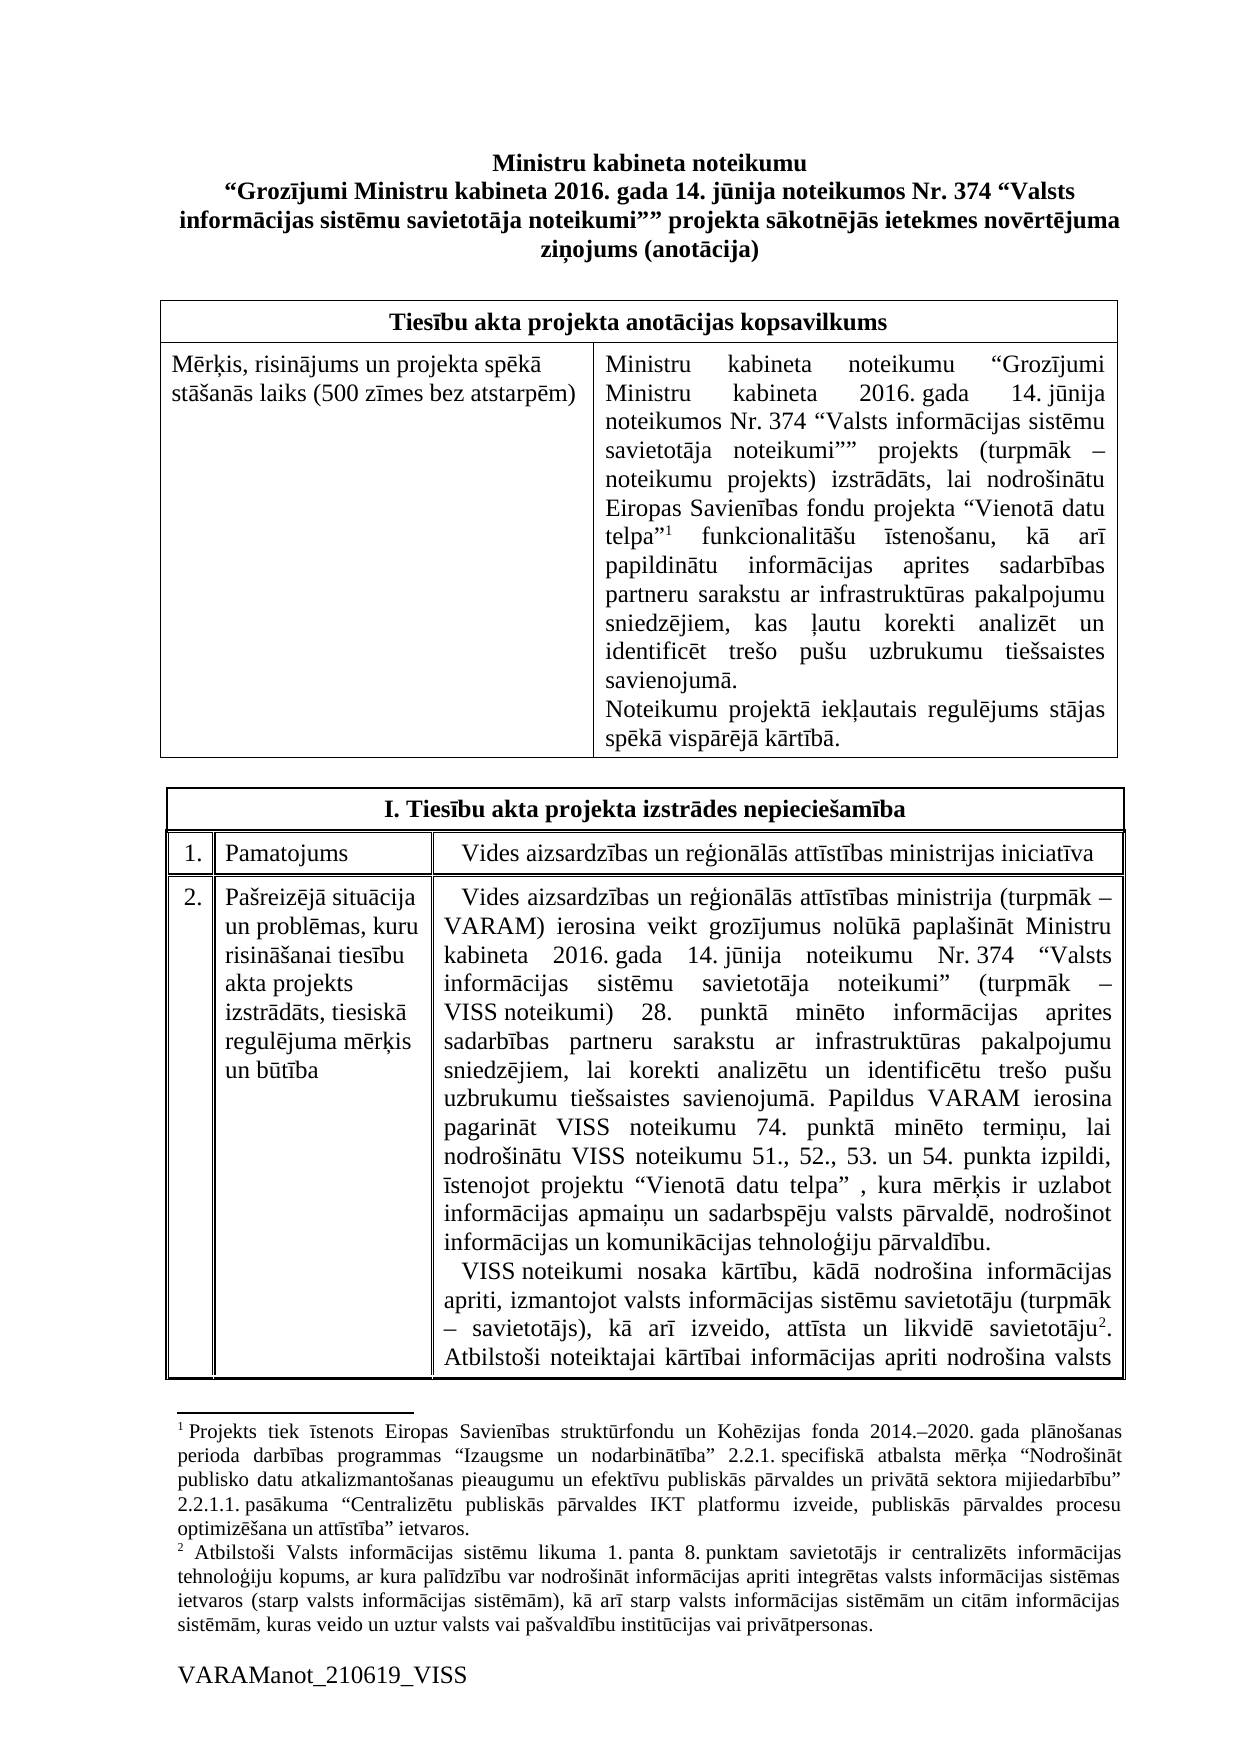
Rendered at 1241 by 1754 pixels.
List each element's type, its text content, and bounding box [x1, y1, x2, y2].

table_cell Ministru kabineta noteikumu “Grozījumi Ministru kabineta 2016. gada 14. jūnija noteikumos Nr. 374 “Valsts informācijas sistēmu savietotāja noteikumi”” projekts (turpmāk – noteikumu projekts) izstrādāts, lai nodrošinātu Eiropas Savienības fondu projekta “Vienotā datu telpa” funkcionalitāšu īstenošanu, kā arī papildinātu informācijas aprites sadarbības partneru sarakstu ar infrastruktūras pakalpojumu sniedzējiem, kas ļautu korekti analizēt un identificēt trešo pušu uzbrukumu tiešsaistes savienojumā. Noteikumu projektā iekļautais regulējums stājas spēkā vispārējā kārtībā. [594, 343, 1117, 757]
table_cell Mērķis, risinājums un projekta spēkā stāšanās laiks (500 zīmes bez atstarpēm) [161, 343, 593, 757]
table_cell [433, 877, 1122, 1377]
text “Grozījumi Ministru kabineta 2016. gada 14. jūnija noteikumos Nr. 374 “Valsts informācijas sistēmu savietotāja noteikumi”” projekta sākotnējās ietekmes novērtējuma ziņojums (anotācija) [177, 176, 1122, 263]
table_header Tiesību akta projekta anotācijas kopsavilkums [161, 301, 1117, 342]
table_cell Pamatojums [216, 833, 431, 873]
table_cell 1. [169, 833, 212, 873]
table_header I. Tiesību akta projekta izstrādes nepieciešamība [168, 789, 1123, 829]
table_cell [214, 877, 433, 1377]
table_cell Vides aizsardzības un reģionālās attīstības ministrijas iniciatīva [434, 833, 1122, 873]
text Ministru kabineta noteikumu [177, 148, 1122, 176]
table_cell 2. [169, 873, 214, 1377]
